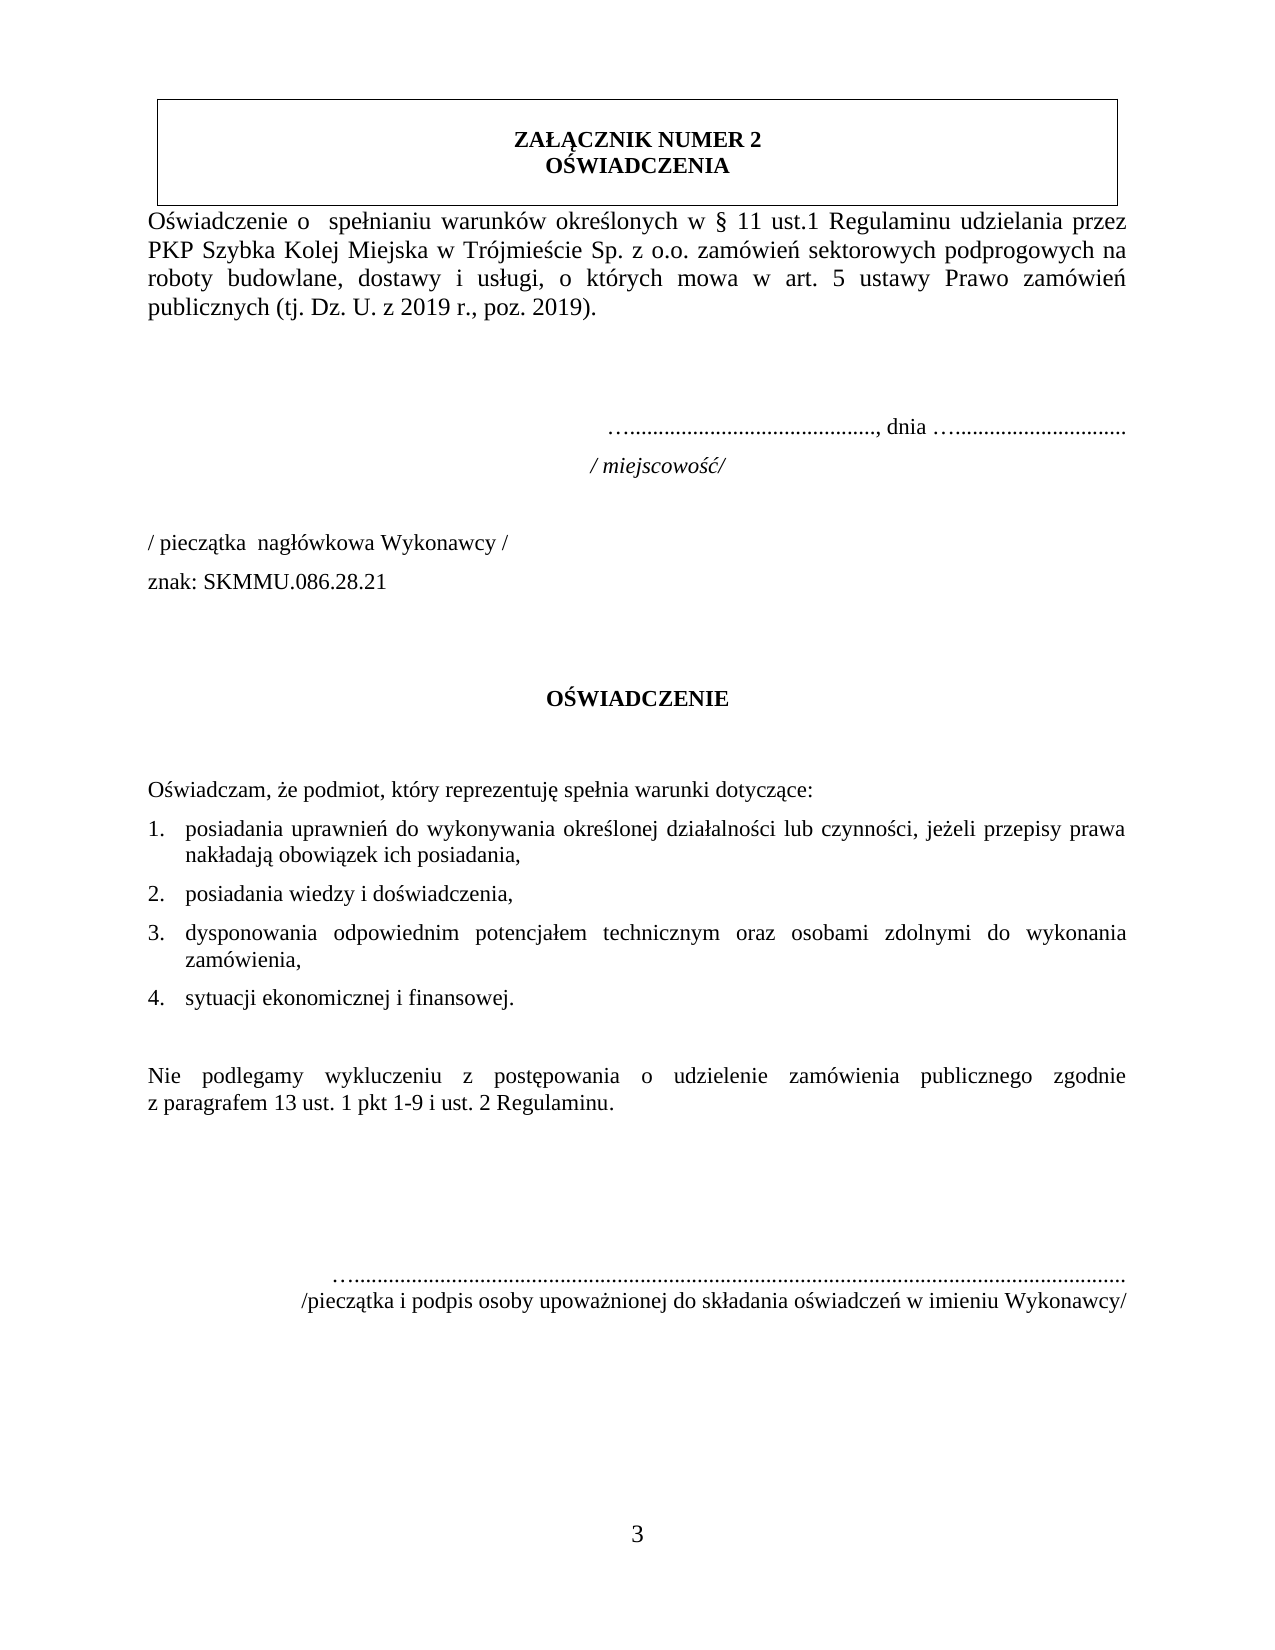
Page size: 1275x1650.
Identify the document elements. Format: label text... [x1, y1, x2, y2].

text Oświadczenie o spełnianiu warunków określonych w § 11 ust.1 Regulaminu udzielania przez PKP Szybka Kolej Miejska w Trójmieście Sp. z o.o. zamówień sektorowych podprogowych na roboty budowlane, dostawy i usługi, o których mowa w art. 5 ustawy Prawo zamówień publicznych (tj. Dz. U. z 2019 r., poz. 2019). [148, 206, 1127, 321]
text Oświadczam, że podmiot, który reprezentuję spełnia warunki dotyczące: [148, 776, 1127, 803]
list sytuacji ekonomicznej i finansowej. [148, 984, 1127, 1011]
list posiadania wiedzy i doświadczenia, [148, 880, 1127, 907]
text / pieczątka nagłówkowa Wykonawcy / [148, 529, 1127, 556]
text / miejscowość/ [148, 452, 1127, 478]
text znak: SKMMU.086.28.21 [148, 568, 1127, 595]
text …....................................................................................................................................... [148, 1261, 1127, 1287]
table_header ZAŁĄCZNIK NUMER 2 OŚWIADCZENIA [158, 100, 1117, 205]
text OŚWIADCZENIE [148, 686, 1127, 712]
text Nie podlegamy wykluczeniu z postępowania o udzielenie zamówienia publicznego zgodnie z paragrafem 13 ust. 1 pkt 1-9 i ust. 2 Regulaminu. [148, 1062, 1127, 1115]
text …..........................................., dnia ….............................. [148, 413, 1127, 439]
list dysponowania odpowiednim potencjałem technicznym oraz osobami zdolnymi do wykonania zamówienia, [148, 919, 1127, 972]
text /pieczątka i podpis osoby upoważnionej do składania oświadczeń w imieniu Wykonawcy/ [148, 1287, 1127, 1313]
list posiadania uprawnień do wykonywania określonej działalności lub czynności, jeżeli przepisy prawa nakładają obowiązek ich posiadania, [148, 815, 1127, 868]
